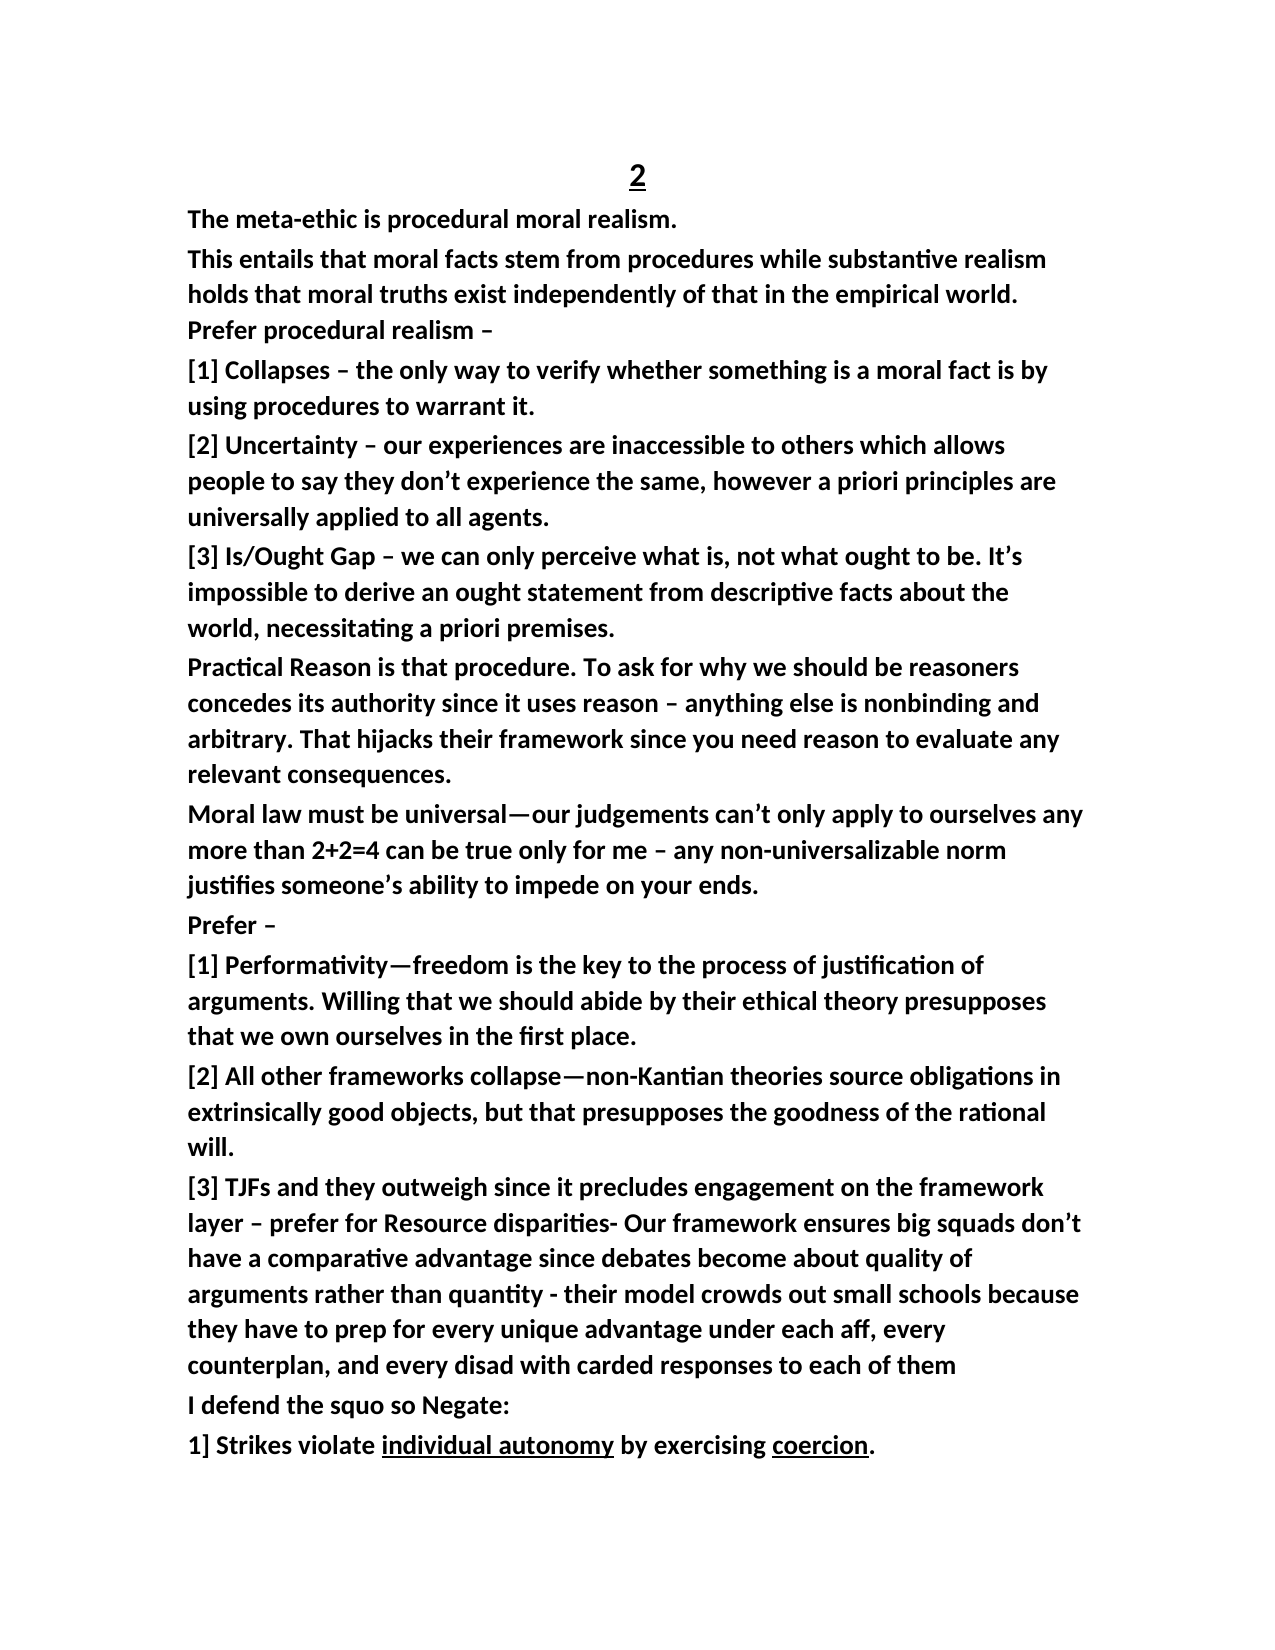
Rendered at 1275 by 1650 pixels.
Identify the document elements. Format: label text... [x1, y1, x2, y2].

subtitle Practical Reason is that procedure. To ask for why we should be reasoners concedes its authority since it uses reason – anything else is nonbinding and arbitrary. That hijacks their framework since you need reason to evaluate any relevant consequences. [187, 651, 1087, 791]
subtitle 2 [187, 154, 1087, 195]
subtitle [3] Is/Ought Gap – we can only perceive what is, not what ought to be. It’s impossible to derive an ought statement from descriptive facts about the world, necessitating a priori premises. [187, 539, 1087, 644]
subtitle This entails that moral facts stem from procedures while substantive realism holds that moral truths exist independently of that in the empirical world. Prefer procedural realism – [187, 242, 1087, 346]
subtitle Moral law must be universal—our judgements can’t only apply to ourselves any more than 2+2=4 can be true only for me – any non-universalizable norm justifies someone’s ability to impede on your ends. [187, 797, 1087, 902]
subtitle [2] Uncertainty – our experiences are inaccessible to others which allows people to say they don’t experience the same, however a priori principles are universally applied to all agents. [187, 428, 1087, 533]
subtitle The meta-ethic is procedural moral realism. [187, 202, 1087, 235]
subtitle Prefer – [187, 908, 1087, 941]
subtitle [1] Collapses – the only way to verify whether something is a moral fact is by using procedures to warrant it. [187, 353, 1087, 422]
subtitle [3] TJFs and they outweigh since it precludes engagement on the framework layer – prefer for Resource disparities- Our framework ensures big squads don’t have a comparative advantage since debates become about quality of arguments rather than quantity - their model crowds out small schools because they have to prep for every unique advantage under each aff, every counterplan, and every disad with carded responses to each of them [187, 1170, 1087, 1381]
subtitle 1] Strikes violate individual autonomy by exercising coercion. [187, 1428, 1087, 1461]
subtitle [2] All other frameworks collapse—non-Kantian theories source obligations in extrinsically good objects, but that presupposes the goodness of the rational will. [187, 1059, 1087, 1163]
subtitle I defend the squo so Negate: [187, 1388, 1087, 1421]
subtitle [1] Performativity—freedom is the key to the process of justification of arguments. Willing that we should abide by their ethical theory presupposes that we own ourselves in the first place. [187, 948, 1087, 1052]
